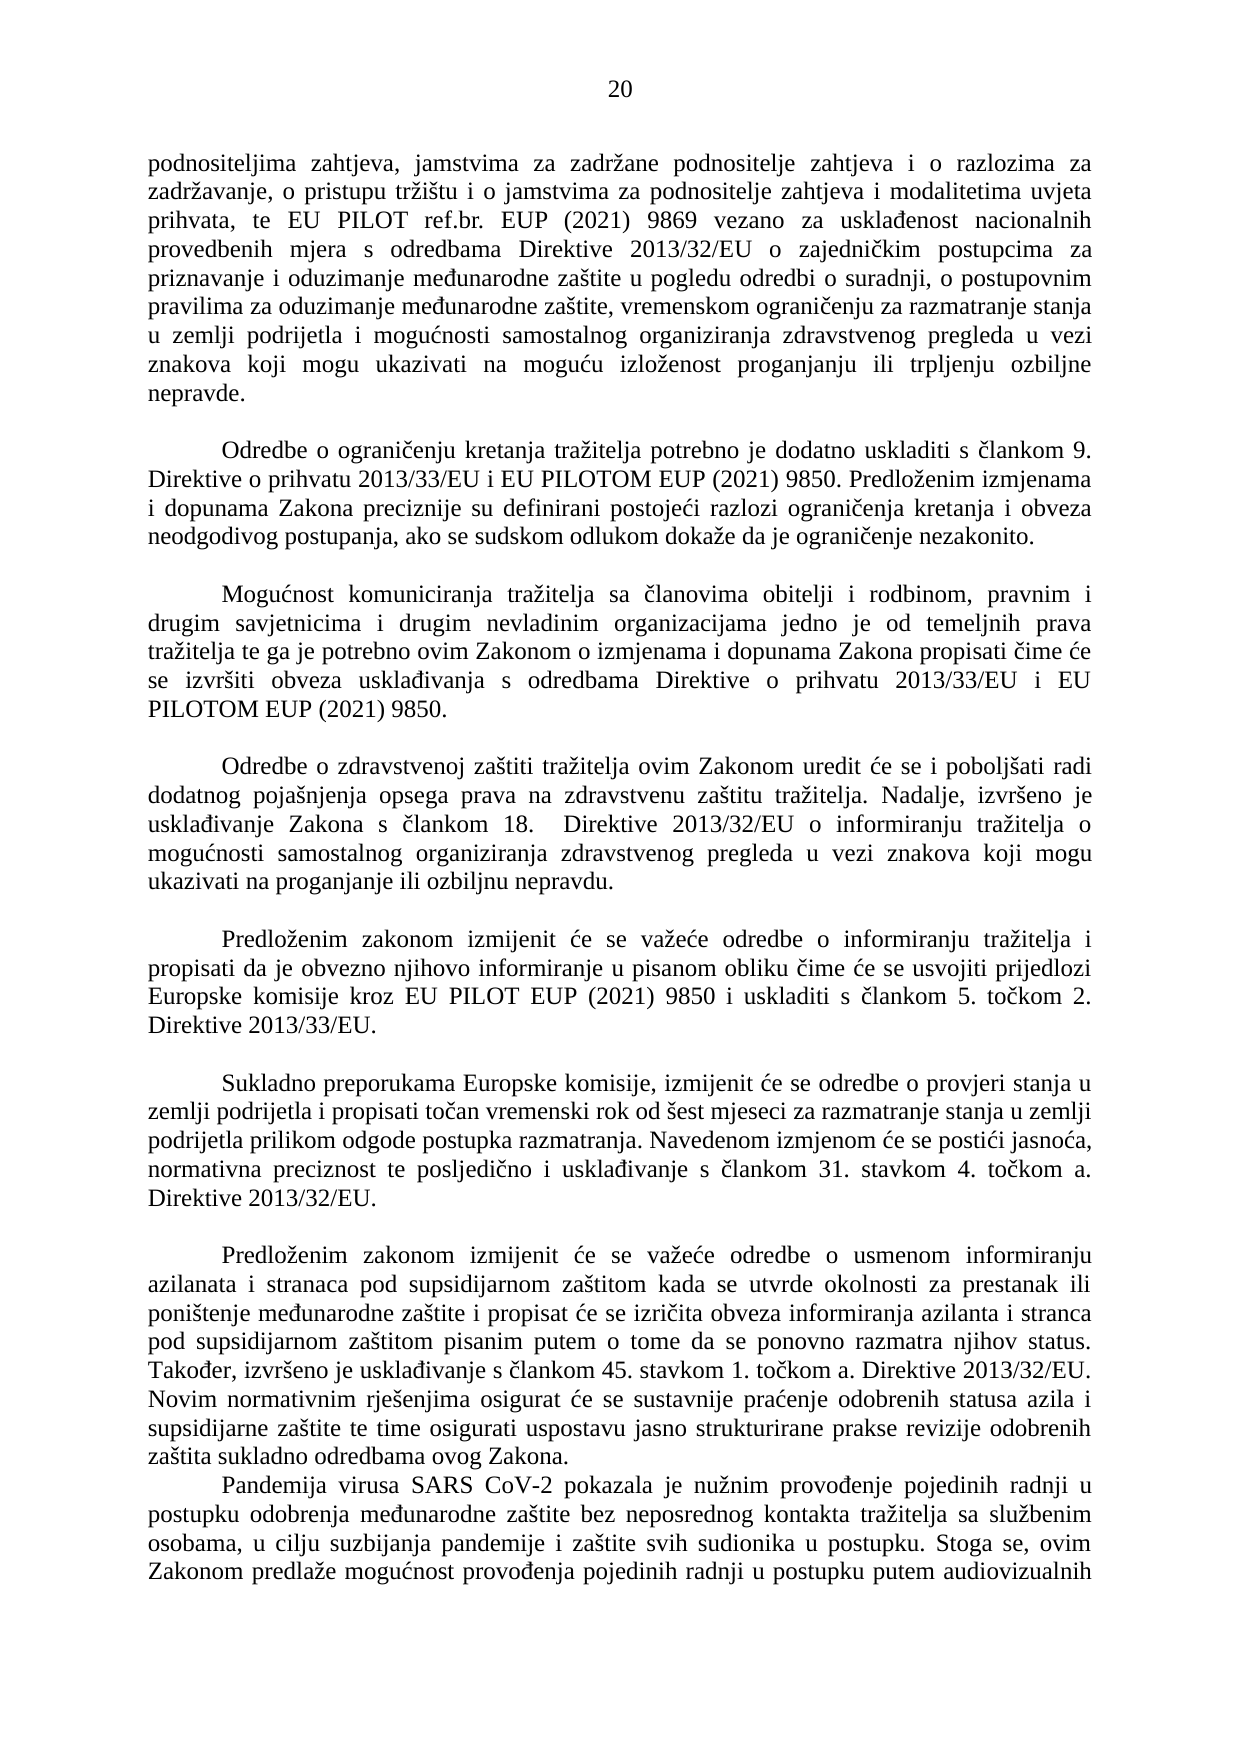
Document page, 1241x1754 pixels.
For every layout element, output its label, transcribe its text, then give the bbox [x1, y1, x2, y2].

text Odredbe o zdravstvenoj zaštiti tražitelja ovim Zakonom uredit će se i poboljšati radi dodatnog pojašnjenja opsega prava na zdravstvenu zaštitu tražitelja. Nadalje, izvršeno je usklađivanje Zakona s člankom 18. Direktive 2013/32/EU o informiranju tražitelja o mogućnosti samostalnog organiziranja zdravstvenog pregleda u vezi znakova koji mogu ukazivati na proganjanje ili ozbiljnu nepravdu. [148, 751, 1093, 895]
text Mogućnost komuniciranja tražitelja sa članovima obitelji i rodbinom, pravnim i drugim savjetnicima i drugim nevladinim organizacijama jedno je od temeljnih prava tražitelja te ga je potrebno ovim Zakonom o izmjenama i dopunama Zakona propisati čime će se izvršiti obveza usklađivanja s odredbama Direktive o prihvatu 2013/33/EU i EU PILOTOM EUP (2021) 9850. [148, 579, 1093, 723]
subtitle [148, 148, 1093, 406]
text Predloženim zakonom izmijenit će se važeće odredbe o informiranju tražitelja i propisati da je obvezno njihovo informiranje u pisanom obliku čime će se usvojiti prijedlozi Europske komisije kroz EU PILOT EUP (2021) 9850 i uskladiti s člankom 5. točkom 2. Direktive 2013/33/EU. [148, 924, 1093, 1039]
text Sukladno preporukama Europske komisije, izmijenit će se odredbe o provjeri stanja u zemlji podrijetla i propisati točan vremenski rok od šest mjeseci za razmatranje stanja u zemlji podrijetla prilikom odgode postupka razmatranja. Navedenom izmjenom će se postići jasnoća, normativna preciznost te posljedično i usklađivanje s člankom 31. stavkom 4. točkom a. Direktive 2013/32/EU. [148, 1068, 1093, 1211]
text Predloženim zakonom izmijenit će se važeće odredbe o usmenom informiranju azilanata i stranaca pod supsidijarnom zaštitom kada se utvrde okolnosti za prestanak ili poništenje međunarodne zaštite i propisat će se izričita obveza informiranja azilanta i stranca pod supsidijarnom zaštitom pisanim putem o tome da se ponovno razmatra njihov status. Također, izvršeno je usklađivanje s člankom 45. stavkom 1. točkom a. Direktive 2013/32/EU. Novim normativnim rješenjima osigurat će se sustavnije praćenje odobrenih statusa azila i supsidijarne zaštite te time osigurati uspostavu jasno strukturirane prakse revizije odobrenih zaštita sukladno odredbama ovog Zakona. [148, 1240, 1093, 1470]
text Odredbe o ograničenju kretanja tražitelja potrebno je dodatno uskladiti s člankom 9. Direktive o prihvatu 2013/33/EU i EU PILOTOM EUP (2021) 9850. Predloženim izmjenama i dopunama Zakona preciznije su definirani postojeći razlozi ograničenja kretanja i obveza neodgodivog postupanja, ako se sudskom odlukom dokaže da je ograničenje nezakonito. [148, 435, 1093, 550]
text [148, 1470, 1093, 1585]
